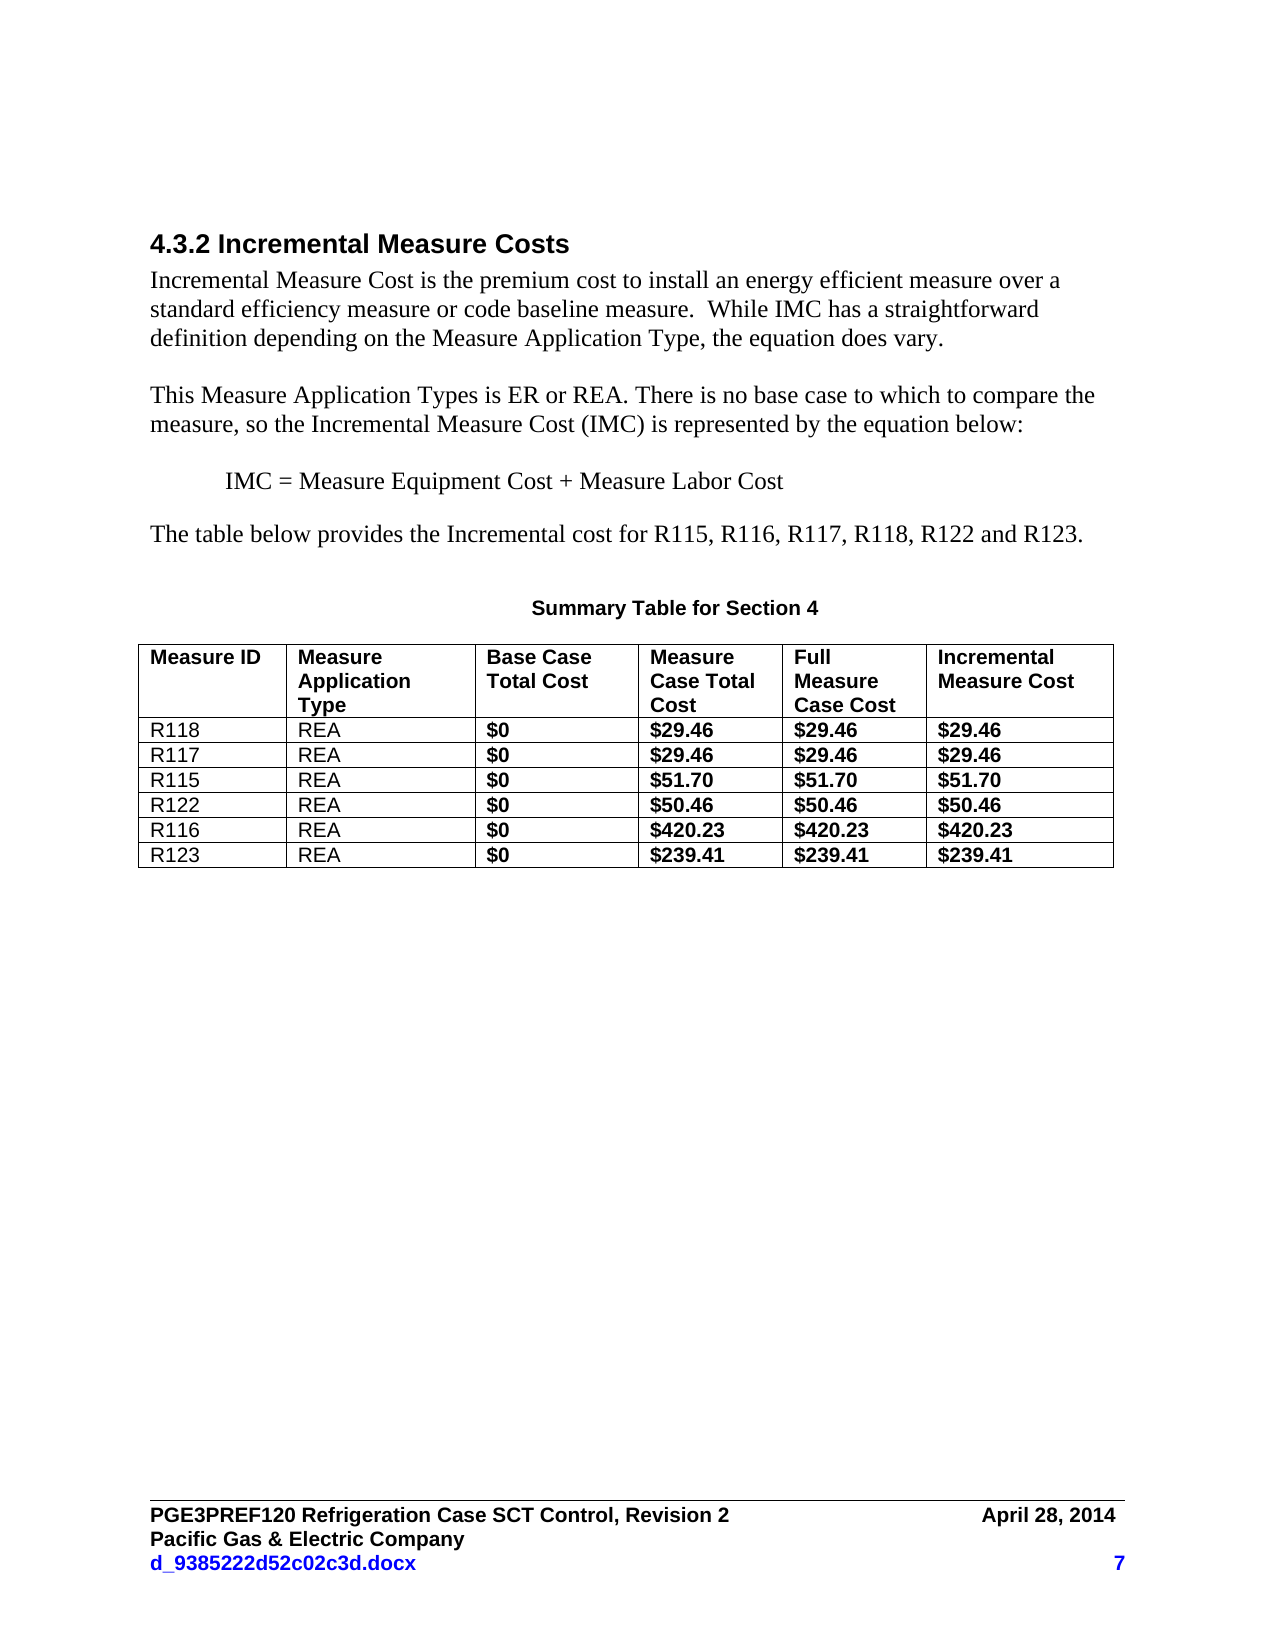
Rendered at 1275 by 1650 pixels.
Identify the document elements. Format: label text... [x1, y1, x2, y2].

table_header Incremental Measure Cost [927, 645, 1113, 717]
table_cell $50.46 [927, 793, 1113, 817]
table_cell $420.23 [639, 818, 782, 842]
table_cell REA [287, 818, 475, 842]
table_cell R117 [139, 743, 286, 767]
table_header Measure ID [139, 645, 286, 717]
table_cell REA [287, 743, 475, 767]
table_header Base Case Total Cost [476, 645, 638, 717]
table_cell R115 [139, 768, 286, 792]
table_cell $0 [476, 818, 638, 842]
table_cell $0 [476, 768, 638, 792]
table_cell $420.23 [783, 818, 926, 842]
text This Measure Application Types is ER or REA. There is no base case to which to compare the measure, so the Incremental Measure Cost (IMC) is represented by the equation below: [150, 380, 1125, 438]
table_cell R123 [139, 843, 286, 867]
table_cell $51.70 [927, 768, 1113, 792]
table_cell R122 [139, 793, 286, 817]
table_cell $239.41 [783, 843, 926, 867]
table_cell REA [287, 793, 475, 817]
table_cell $239.41 [639, 843, 782, 867]
table_header Full Measure Case Cost [783, 645, 926, 717]
table_cell $50.46 [639, 793, 782, 817]
table_cell $0 [476, 793, 638, 817]
text IMC = Measure Equipment Cost + Measure Labor Cost [150, 466, 1125, 495]
table_cell $50.46 [783, 793, 926, 817]
table_cell R116 [139, 818, 286, 842]
table_cell $0 [476, 743, 638, 767]
subtitle 4.3.2 Incremental Measure Costs [150, 228, 1125, 259]
table_cell $51.70 [783, 768, 926, 792]
table_cell R118 [139, 718, 286, 742]
table_cell $29.46 [927, 718, 1113, 742]
table_cell $51.70 [639, 768, 782, 792]
table_cell $0 [476, 843, 638, 867]
table_cell REA [287, 768, 475, 792]
table_cell REA [287, 718, 475, 742]
table_header Measure Application Type [287, 645, 475, 717]
text Summary Table for Section 4 [150, 596, 1125, 620]
table_header Measure Case Total Cost [639, 645, 782, 717]
table_cell $29.46 [783, 718, 926, 742]
text Incremental Measure Cost is the premium cost to install an energy efficient measure over a standard efficiency measure or code baseline measure. While IMC has a straightforward definition depending on the Measure Application Type, the equation does vary. [150, 265, 1125, 351]
table_cell $29.46 [927, 743, 1113, 767]
table_cell $29.46 [639, 718, 782, 742]
table_cell $420.23 [927, 818, 1113, 842]
text The table below provides the Incremental cost for R115, R116, R117, R118, R122 and R123. [150, 519, 1125, 548]
table_cell REA [287, 843, 475, 867]
table_cell $0 [476, 718, 638, 742]
table_cell $239.41 [927, 843, 1113, 867]
table_cell $29.46 [783, 743, 926, 767]
table_cell $29.46 [639, 743, 782, 767]
